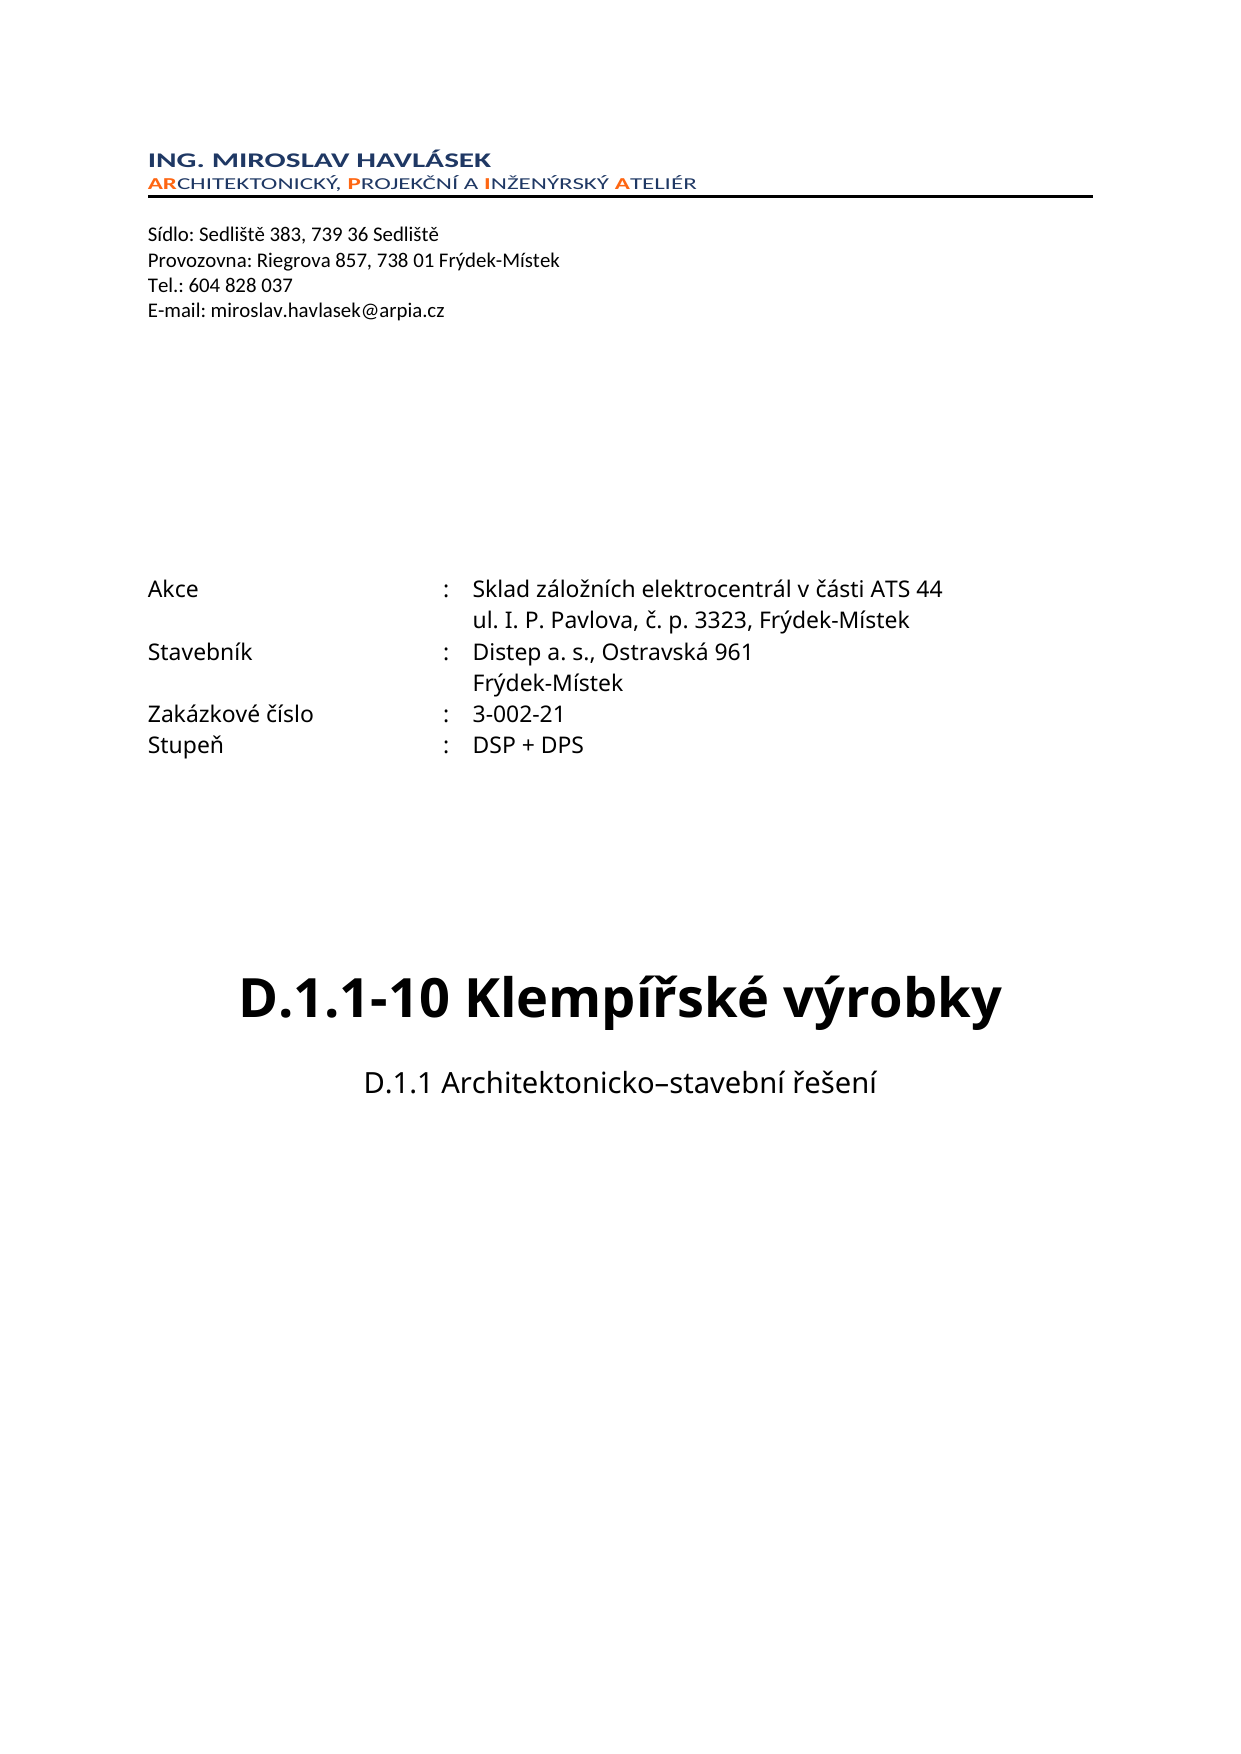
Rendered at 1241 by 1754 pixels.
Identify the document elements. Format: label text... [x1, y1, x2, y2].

text Frýdek-Místek [148, 667, 1093, 698]
text Akce : Sklad záložních elektrocentrál v části ATS 44 [148, 573, 1093, 604]
text Provozovna: Riegrova 857, 738 01 Frýdek-Místek [148, 247, 1093, 272]
text D.1.1-10 Klempířské výrobky [148, 960, 1093, 1033]
text ARCHITEKTONICKÝ, PROJEKČNÍ A INŽENÝRSKÝ ATELIÉR [148, 173, 1093, 195]
text ul. I. P. Pavlova, č. p. 3323, Frýdek-Místek [148, 604, 1093, 636]
text Stavebník : Distep a. s., Ostravská 961 [148, 636, 1093, 667]
text Zakázkové číslo : 3-002-21 [148, 698, 1093, 729]
text Sídlo: Sedliště 383, 739 36 Sedliště [148, 221, 1093, 247]
text E-mail: miroslav.havlasek@arpia.cz [148, 298, 1093, 323]
text Stupeň : DSP + DPS [148, 729, 1093, 761]
text Tel.: 604 828 037 [148, 272, 1093, 298]
text D.1.1 Architektonicko–stavební řešení [148, 1062, 1093, 1102]
text ING. MIROSLAV HAVLÁSEK [148, 148, 1093, 173]
